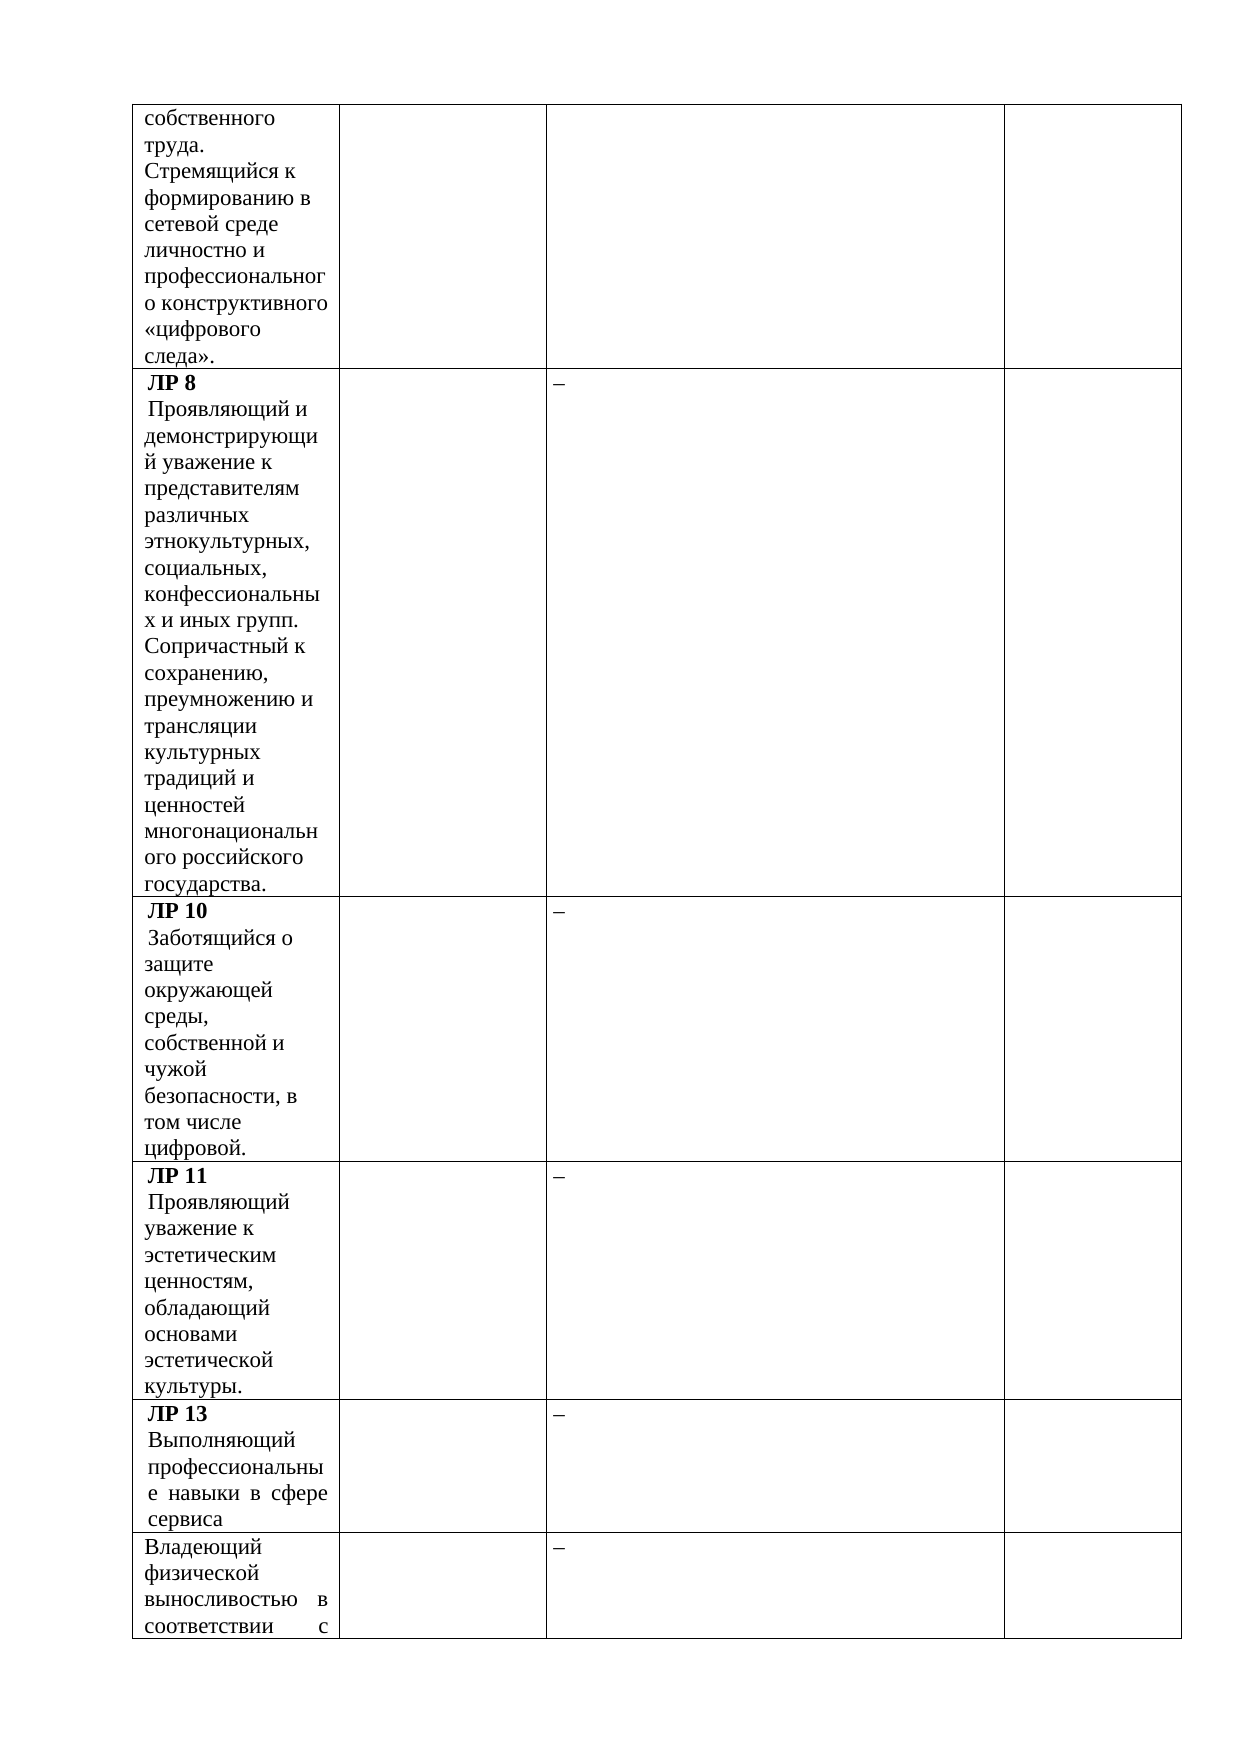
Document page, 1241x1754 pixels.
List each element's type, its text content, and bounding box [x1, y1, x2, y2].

table_cell [340, 1533, 546, 1638]
table_cell ЛР 13 Выполняющий профессиональные навыки в сфере сервиса [133, 1400, 339, 1532]
table_cell [547, 1400, 1004, 1532]
table_cell ЛР 8 Проявляющий и демонстрирующий уважение к представителям различных этнокультурных, социальных, конфессиональных и иных групп. Сопричастный к сохранению, преумножению и трансляции культурных традиций и ценностей многонационального российского государства. [133, 369, 339, 896]
table_cell ЛР 11 Проявляющий уважение к эстетическим ценностям, обладающий основами эстетической культуры. [133, 1162, 339, 1399]
table_cell ЛР 10 Заботящийся о защите окружающей среды, собственной и чужой безопасности, в том числе цифровой. [133, 897, 339, 1161]
table_cell [1005, 105, 1181, 368]
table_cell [133, 105, 339, 368]
table_cell [547, 105, 1004, 368]
table_cell [547, 1162, 1004, 1399]
table_cell [340, 897, 546, 1161]
table_cell [1005, 1400, 1181, 1532]
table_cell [133, 1533, 339, 1638]
table_cell [547, 897, 1004, 1161]
table_cell [340, 105, 546, 368]
table_cell [1005, 369, 1181, 896]
table_cell [1005, 897, 1181, 1161]
table_cell [340, 369, 546, 896]
table_cell [547, 369, 1004, 896]
table_cell [340, 1162, 546, 1399]
table_cell [340, 1400, 546, 1532]
table_cell [547, 1533, 1004, 1638]
table_cell [1005, 1162, 1181, 1399]
table_cell [1005, 1533, 1181, 1638]
